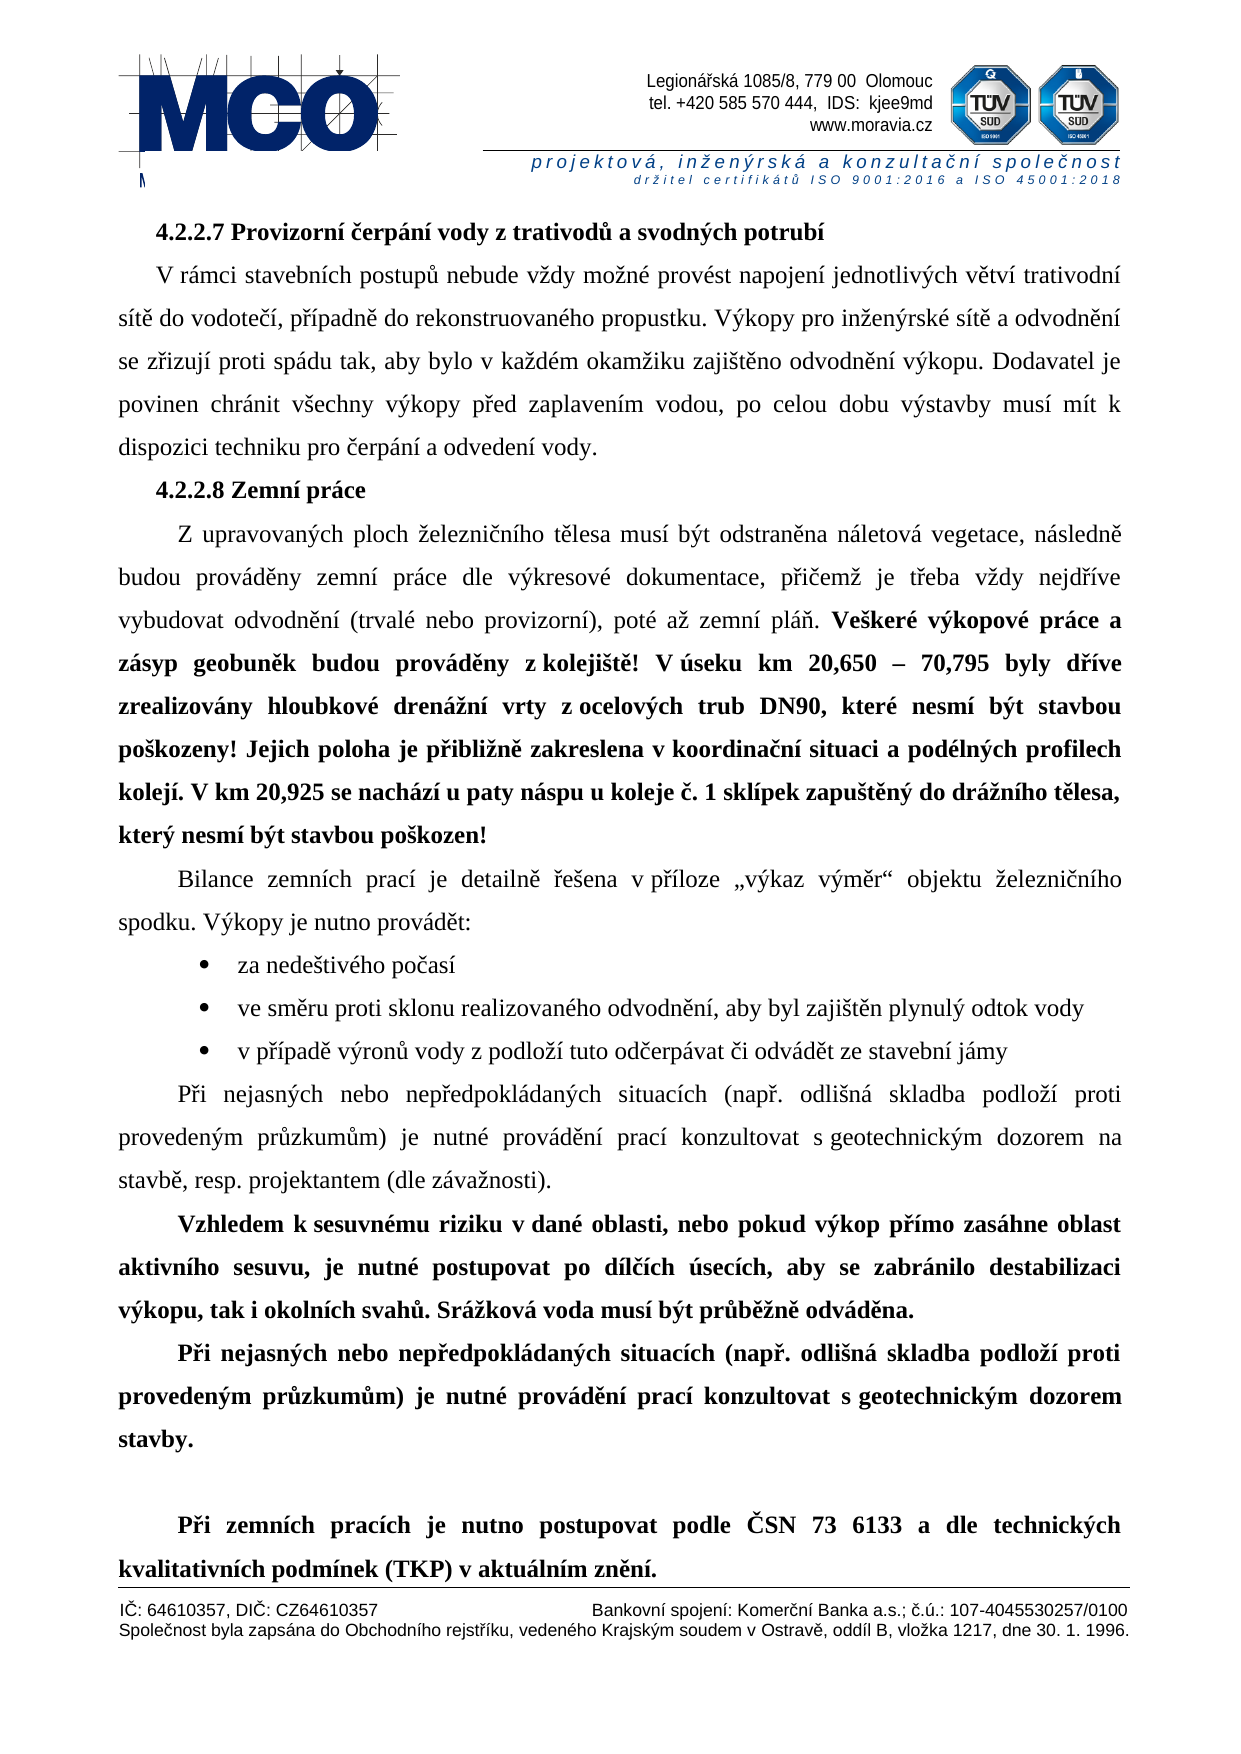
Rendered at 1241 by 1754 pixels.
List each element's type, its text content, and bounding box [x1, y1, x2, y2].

list ve směru proti sklonu realizovaného odvodnění, aby byl zajištěn plynulý odtok vody [200, 993, 1122, 1022]
text Z upravovaných ploch železničního tělesa musí být odstraněna náletová vegetace, následně budou prováděny zemní práce dle výkresové dokumentace, přičemž je třeba vždy nejdříve vybudovat odvodnění (trvalé nebo provizorní), poté až zemní pláň. Veškeré výkopové práce a zásyp geobuněk budou prováděny z kolejiště! V úseku km 20,650 – 70,795 byly dříve zrealizovány hloubkové drenážní vrty z ocelových trub DN90, které nesmí být stavbou poškozeny! Jejich poloha je přibližně zakreslena v koordinační situaci a podélných profilech kolejí. V km 20,925 se nachází u paty náspu u koleje č. 1 sklípek zapuštěný do drážního tělesa, který nesmí být stavbou poškozen! [118, 519, 1122, 849]
list za nedeštivého počasí [200, 950, 1122, 979]
text Bilance zemních prací je detailně řešena v příloze „výkaz výměr“ objektu železničního spodku. Výkopy je nutno provádět: [118, 864, 1122, 936]
text V rámci stavebních postupů nebude vždy možné provést napojení jednotlivých větví trativodní sítě do vodotečí, případně do rekonstruovaného propustku. Výkopy pro inženýrské sítě a odvodnění se zřizují proti spádu tak, aby bylo v každém okamžiku zajištěno odvodnění výkopu. Dodavatel je povinen chránit všechny výkopy před zaplavením vodou, po celou dobu výstavby musí mít k dispozici techniku pro čerpání a odvedení vody. [118, 260, 1122, 461]
picture [948, 62, 1121, 147]
text Při nejasných nebo nepředpokládaných situacích (např. odlišná skladba podloží proti provedeným průzkumům) je nutné provádění prací konzultovat s geotechnickým dozorem na stavbě, resp. projektantem (dle závažnosti). [118, 1079, 1122, 1194]
text Při zemních pracích je nutno postupovat podle ČSN 73 6133 a dle technických kvalitativních podmínek (TKP) v aktuálním znění. [118, 1511, 1122, 1582]
list v případě výronů vody z podloží tuto odčerpávat či odvádět ze stavební jámy [200, 1036, 1122, 1065]
subtitle Provizorní čerpání vody z trativodů a svodných potrubí [156, 194, 1122, 246]
subtitle Zemní práce [156, 476, 1122, 504]
text Při nejasných nebo nepředpokládaných situacích (např. odlišná skladba podloží proti provedeným průzkumům) je nutné provádění prací konzultovat s geotechnickým dozorem stavby. [118, 1338, 1122, 1453]
text Vzhledem k sesuvnému riziku v dané oblasti, nebo pokud výkop přímo zasáhne oblast aktivního sesuvu, je nutné postupovat po dílčích úsecích, aby se zabránilo destabilizaci výkopu, tak i okolních svahů. Srážková voda musí být průběžně odváděna. [118, 1209, 1122, 1324]
